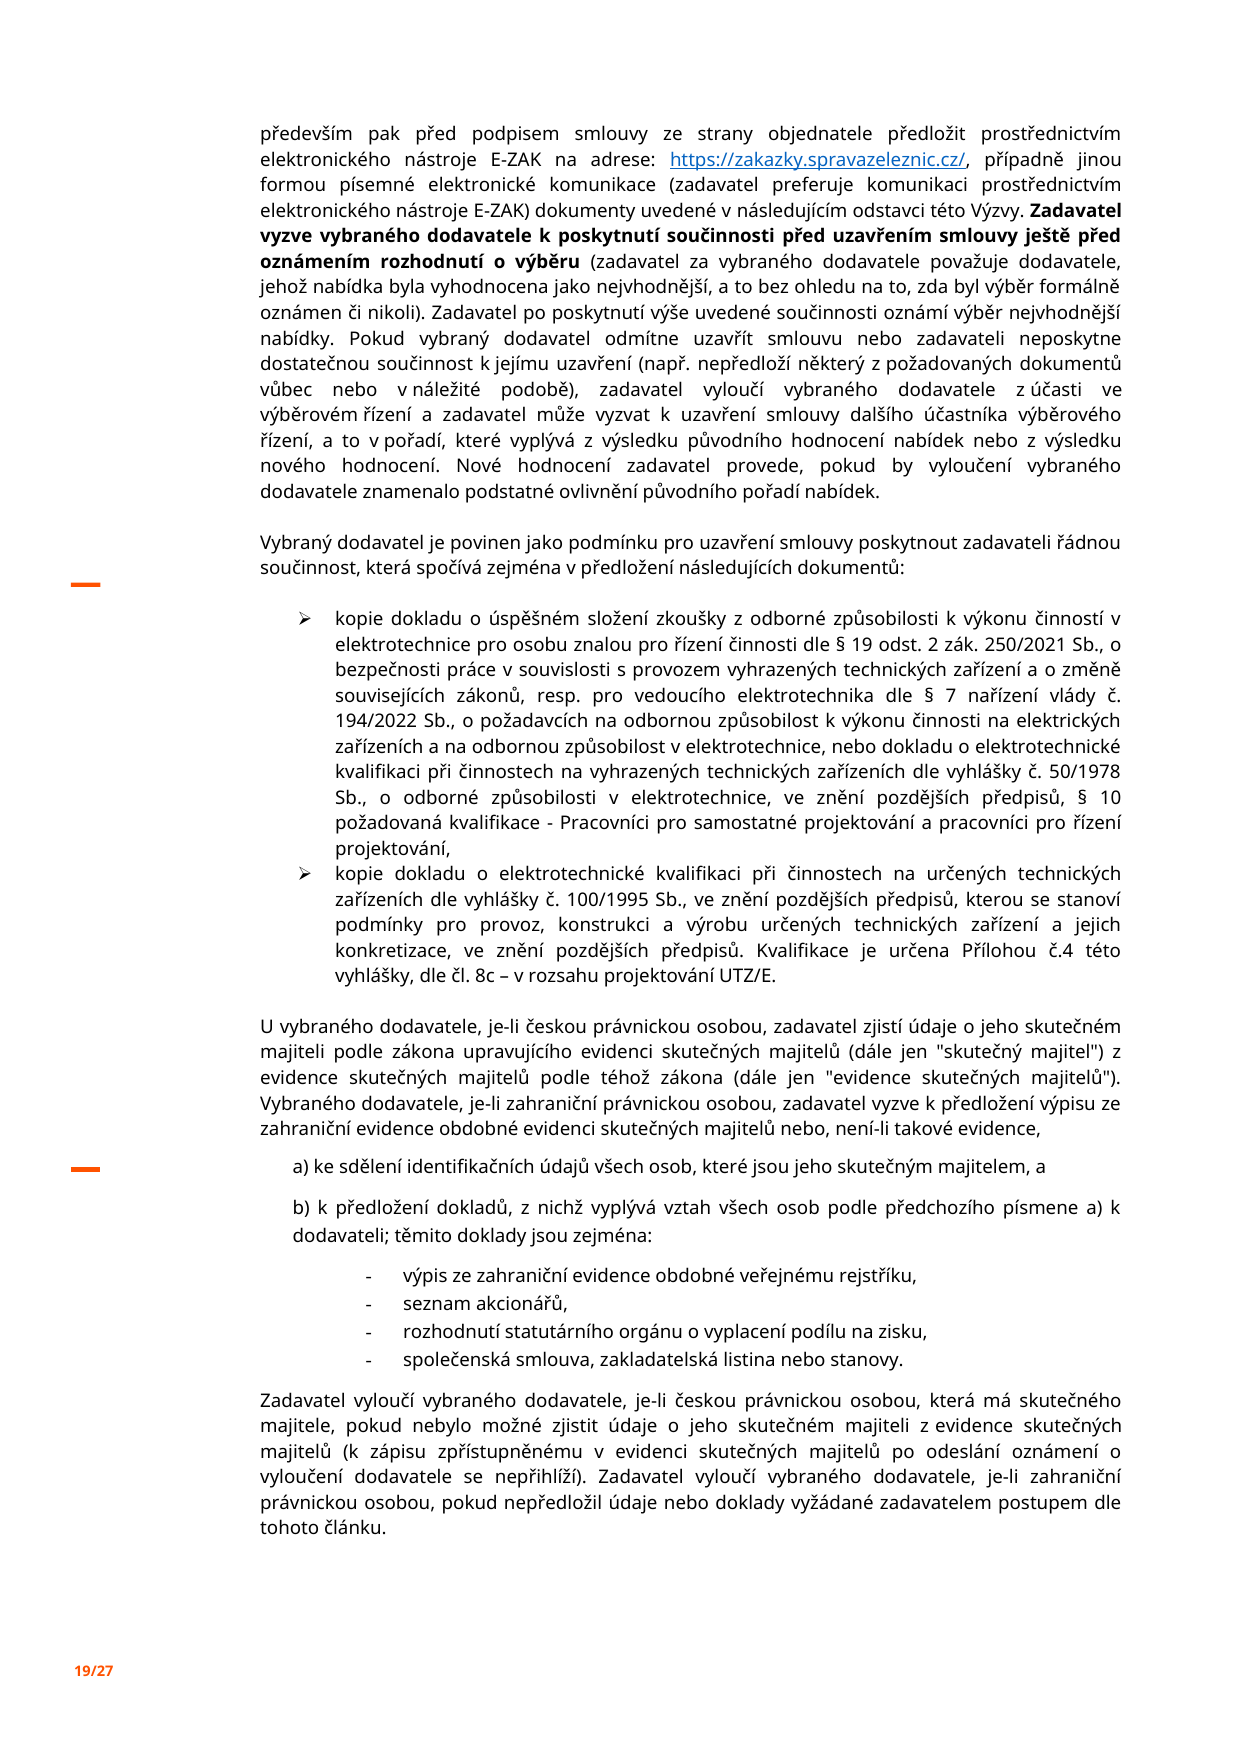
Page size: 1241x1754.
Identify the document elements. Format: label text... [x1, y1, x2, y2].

list kopie dokladu o úspěšném složení zkoušky z odborné způsobilosti k výkonu činností v elektrotechnice pro osobu znalou pro řízení činnosti dle § 19 odst. 2 zák. 250/2021 Sb., o bezpečnosti práce v souvislosti s provozem vyhrazených technických zařízení a o změně souvisejících zákonů, resp. pro vedoucího elektrotechnika dle § 7 nařízení vlády č. 194/2022 Sb., o požadavcích na odbornou způsobilost k výkonu činnosti na elektrických zařízeních a na odbornou způsobilost v elektrotechnice, nebo dokladu o elektrotechnické kvalifikaci při činnostech na vyhrazených technických zařízeních dle vyhlášky č. 50/1978 Sb., o odborné způsobilosti v elektrotechnice, ve znění pozdějších předpisů, § 10 požadovaná kvalifikace - Pracovníci pro samostatné projektování a pracovníci pro řízení projektování, [297, 606, 1122, 861]
list rozhodnutí statutárního orgánu o vyplacení podílu na zisku, [365, 1318, 1122, 1344]
text b) k předložení dokladů, z nichž vyplývá vztah všech osob podle předchozího písmene a) k dodavateli; těmito doklady jsou zejména: [292, 1194, 1122, 1247]
list společenská smlouva, zakladatelská listina nebo stanovy. [365, 1347, 1122, 1372]
list kopie dokladu o elektrotechnické kvalifikaci při činnostech na určených technických zařízeních dle vyhlášky č. 100/1995 Sb., ve znění pozdějších předpisů, kterou se stanoví podmínky pro provoz, konstrukci a výrobu určených technických zařízení a jejich konkretizace, ve znění pozdějších předpisů. Kvalifikace je určena Přílohou č.4 této vyhlášky, dle čl. 8c – v rozsahu projektování UTZ/E. [297, 861, 1122, 988]
text Zadavatel vyloučí vybraného dodavatele, je-li českou právnickou osobou, která má skutečného majitele, pokud nebylo možné zjistit údaje o jeho skutečném majiteli z evidence skutečných majitelů (k zápisu zpřístupněnému v evidenci skutečných majitelů po odeslání oznámení o vyloučení dodavatele se nepřihlíží). Zadavatel vyloučí vybraného dodavatele, je-li zahraniční právnickou osobou, pokud nepředložil údaje nebo doklady vyžádané zadavatelem postupem dle tohoto článku. [260, 1387, 1122, 1540]
list výpis ze zahraniční evidence obdobné veřejnému rejstříku, [365, 1262, 1122, 1288]
list seznam akcionářů, [365, 1291, 1122, 1316]
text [260, 121, 1122, 503]
text U vybraného dodavatele, je-li českou právnickou osobou, zadavatel zjistí údaje o jeho skutečném majiteli podle zákona upravujícího evidenci skutečných majitelů (dále jen "skutečný majitel") z evidence skutečných majitelů podle téhož zákona (dále jen "evidence skutečných majitelů"). Vybraného dodavatele, je-li zahraniční právnickou osobou, zadavatel vyzve k předložení výpisu ze zahraniční evidence obdobné evidenci skutečných majitelů nebo, není-li takové evidence, [260, 1013, 1122, 1141]
text a) ke sdělení identifikačních údajů všech osob, které jsou jeho skutečným majitelem, a [292, 1153, 1122, 1179]
text Vybraný dodavatel je povinen jako podmínku pro uzavření smlouvy poskytnout zadavateli řádnou součinnost, která spočívá zejména v předložení následujících dokumentů: [260, 529, 1122, 580]
